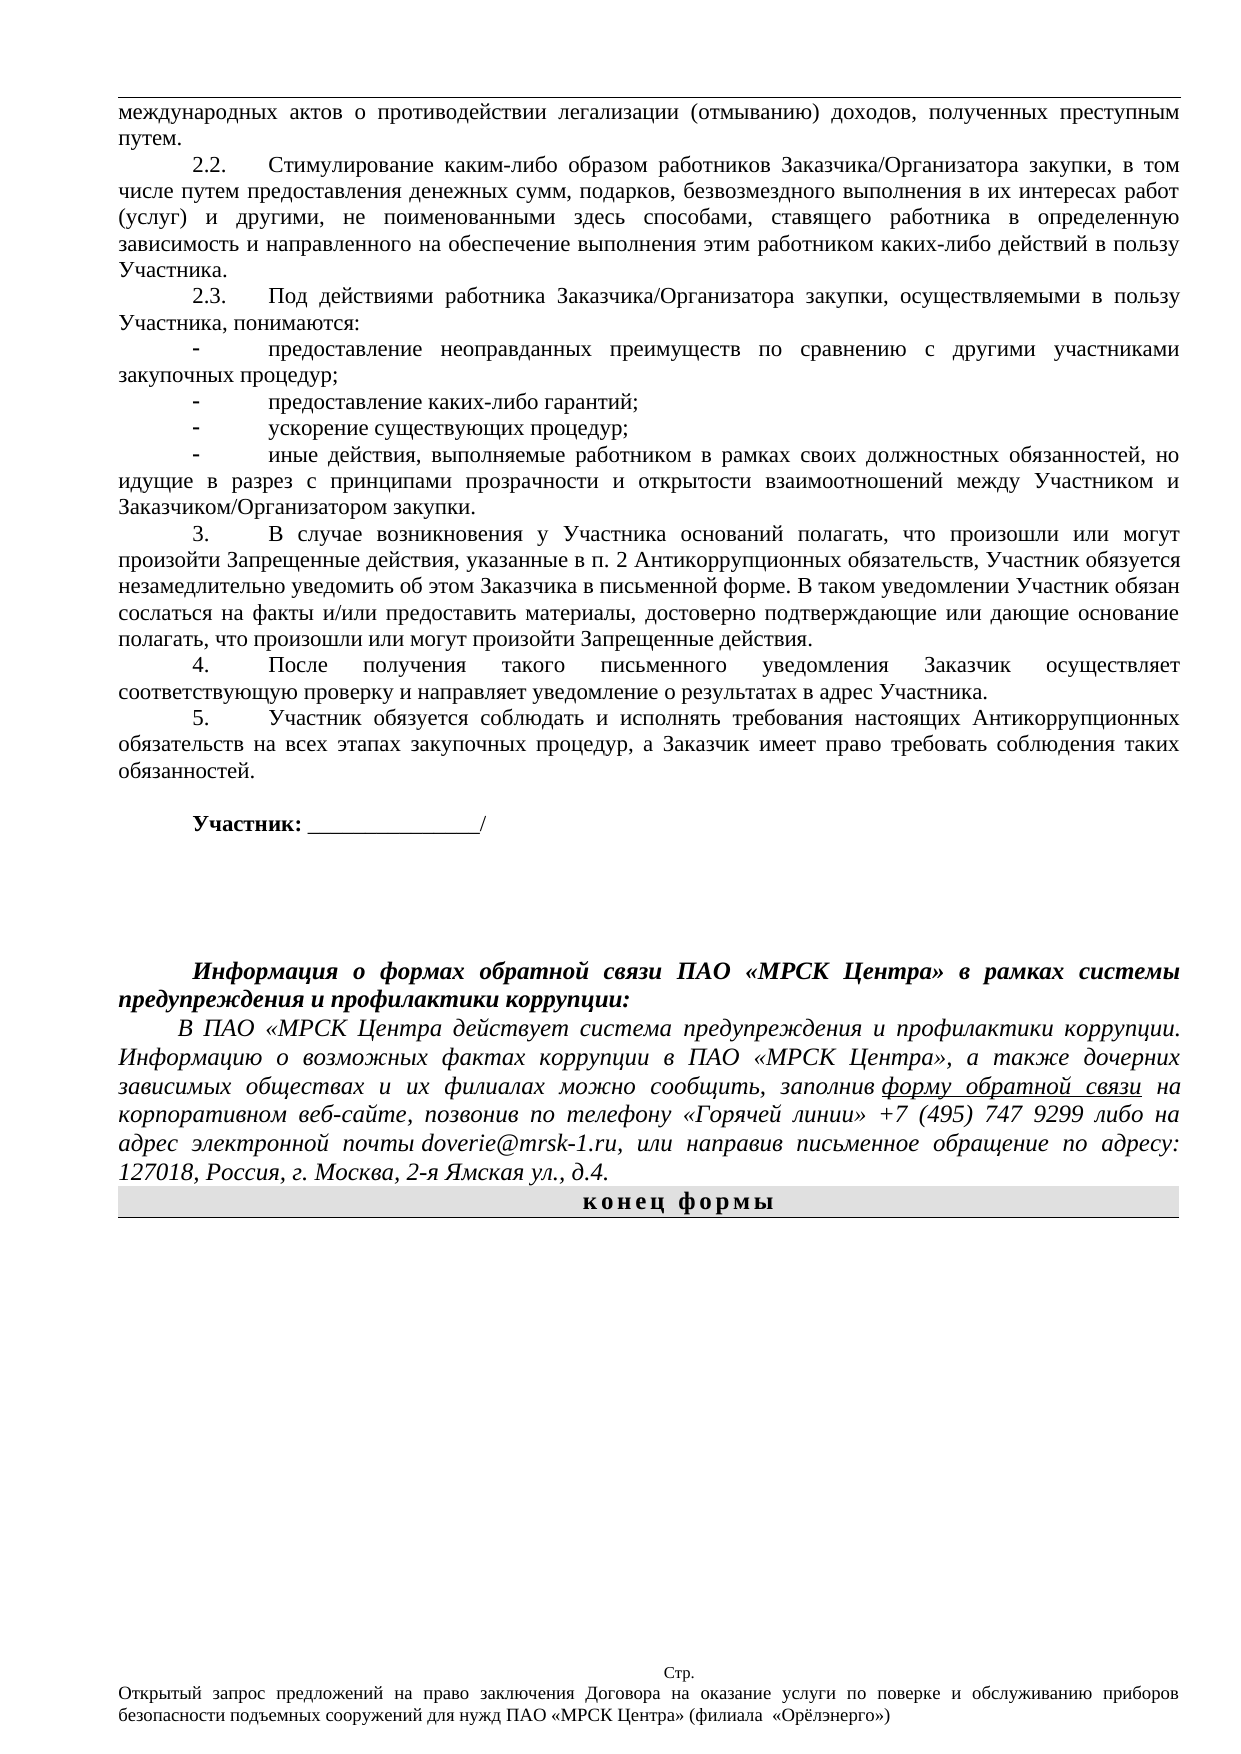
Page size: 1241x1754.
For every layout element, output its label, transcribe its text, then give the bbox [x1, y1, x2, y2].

list предоставление неоправданных преимуществ по сравнению с другими участниками закупочных процедур; [118, 335, 1181, 388]
list Участник обязуется соблюдать и исполнять требования настоящих Антикоррупционных обязательств на всех этапах закупочных процедур, а Заказчик имеет право требовать соблюдения таких обязанностей. [118, 704, 1181, 783]
text В ПАО «МРСК Центра действует система предупреждения и профилактики коррупции. Информацию о возможных фактах коррупции в ПАО «МРСК Центра», а также дочерних зависимых обществах и их филиалах можно сообщить, заполнив форму обратной связи на корпоративном веб-сайте, позвонив по телефону «Горячей линии» +7 (495) 747 9299 либо на адрес электронной почты doverie@mrsk-1.ru, или направив письменное обращение по адресу: 127018, Россия, г. Москва, 2-я Ямская ул., д.4. [415, 1128, 1181, 1186]
list иные действия, выполняемые работником в рамках своих должностных обязанностей, но идущие в разрез с принципами прозрачности и открытости взаимоотношений между Участником и Заказчиком/Организатором закупки. [118, 441, 1181, 520]
list ускорение существующих процедур; [118, 414, 1181, 441]
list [118, 98, 1181, 151]
text В ПАО «МРСК Центра действует система предупреждения и профилактики коррупции. Информацию о возможных фактах коррупции в ПАО «МРСК Центра», а также дочерних зависимых обществах и их филиалах можно сообщить, заполнив форму обратной связи на корпоративном веб-сайте, позвонив по телефону «Горячей линии» +7 (495) 747 9299 либо на адрес электронной почты doverie@mrsk-1.ru, или направив письменное обращение по адресу: 127018, Россия, г. Москва, 2-я Ямская ул., д.4. [118, 1013, 1181, 1042]
list В случае возникновения у Участника оснований полагать, что произошли или могут произойти Запрещенные действия, указанные в п. 2 Антикоррупционных обязательств, Участник обязуется незамедлительно уведомить об этом Заказчика в письменной форме. В таком уведомлении Участник обязан сослаться на факты и/или предоставить материалы, достоверно подтверждающие или дающие основание полагать, что произошли или могут произойти Запрещенные действия. [118, 520, 1181, 651]
text В ПАО «МРСК Центра действует система предупреждения и профилактики коррупции. Информацию о возможных фактах коррупции в ПАО «МРСК Центра», а также дочерних зависимых обществах и их филиалах можно сообщить, заполнив форму обратной связи на корпоративном веб-сайте, позвонив по телефону «Горячей линии» +7 (495) 747 9299 либо на адрес электронной почты doverie@mrsk-1.ru, или направив письменное обращение по адресу: 127018, Россия, г. Москва, 2-я Ямская ул., д.4. [118, 1071, 1181, 1128]
list После получения такого письменного уведомления Заказчик осуществляет соответствующую проверку и направляет уведомление о результатах в адрес Участника. [118, 651, 1181, 704]
text конец формы [118, 1186, 1179, 1217]
list предоставление каких-либо гарантий; [118, 388, 1181, 414]
list Cтимулирование каким-либо образом работников Заказчика/Организатора закупки, в том числе путем предоставления денежных сумм, подарков, безвозмездного выполнения в их интересах работ (услуг) и другими, не поименованными здесь способами, ставящего работника в определенную зависимость и направленного на обеспечение выполнения этим работником каких-либо действий в пользу Участника. [118, 151, 1181, 282]
text Информация о формах обратной связи ПАО «МРСК Центра» в рамках системы предупреждения и профилактики коррупции: [118, 956, 1181, 1013]
list Под действиями работника Заказчика/Организатора закупки, осуществляемыми в пользу Участника, понимаются: [118, 282, 1181, 335]
text Участник: _______________/ [118, 809, 1181, 836]
